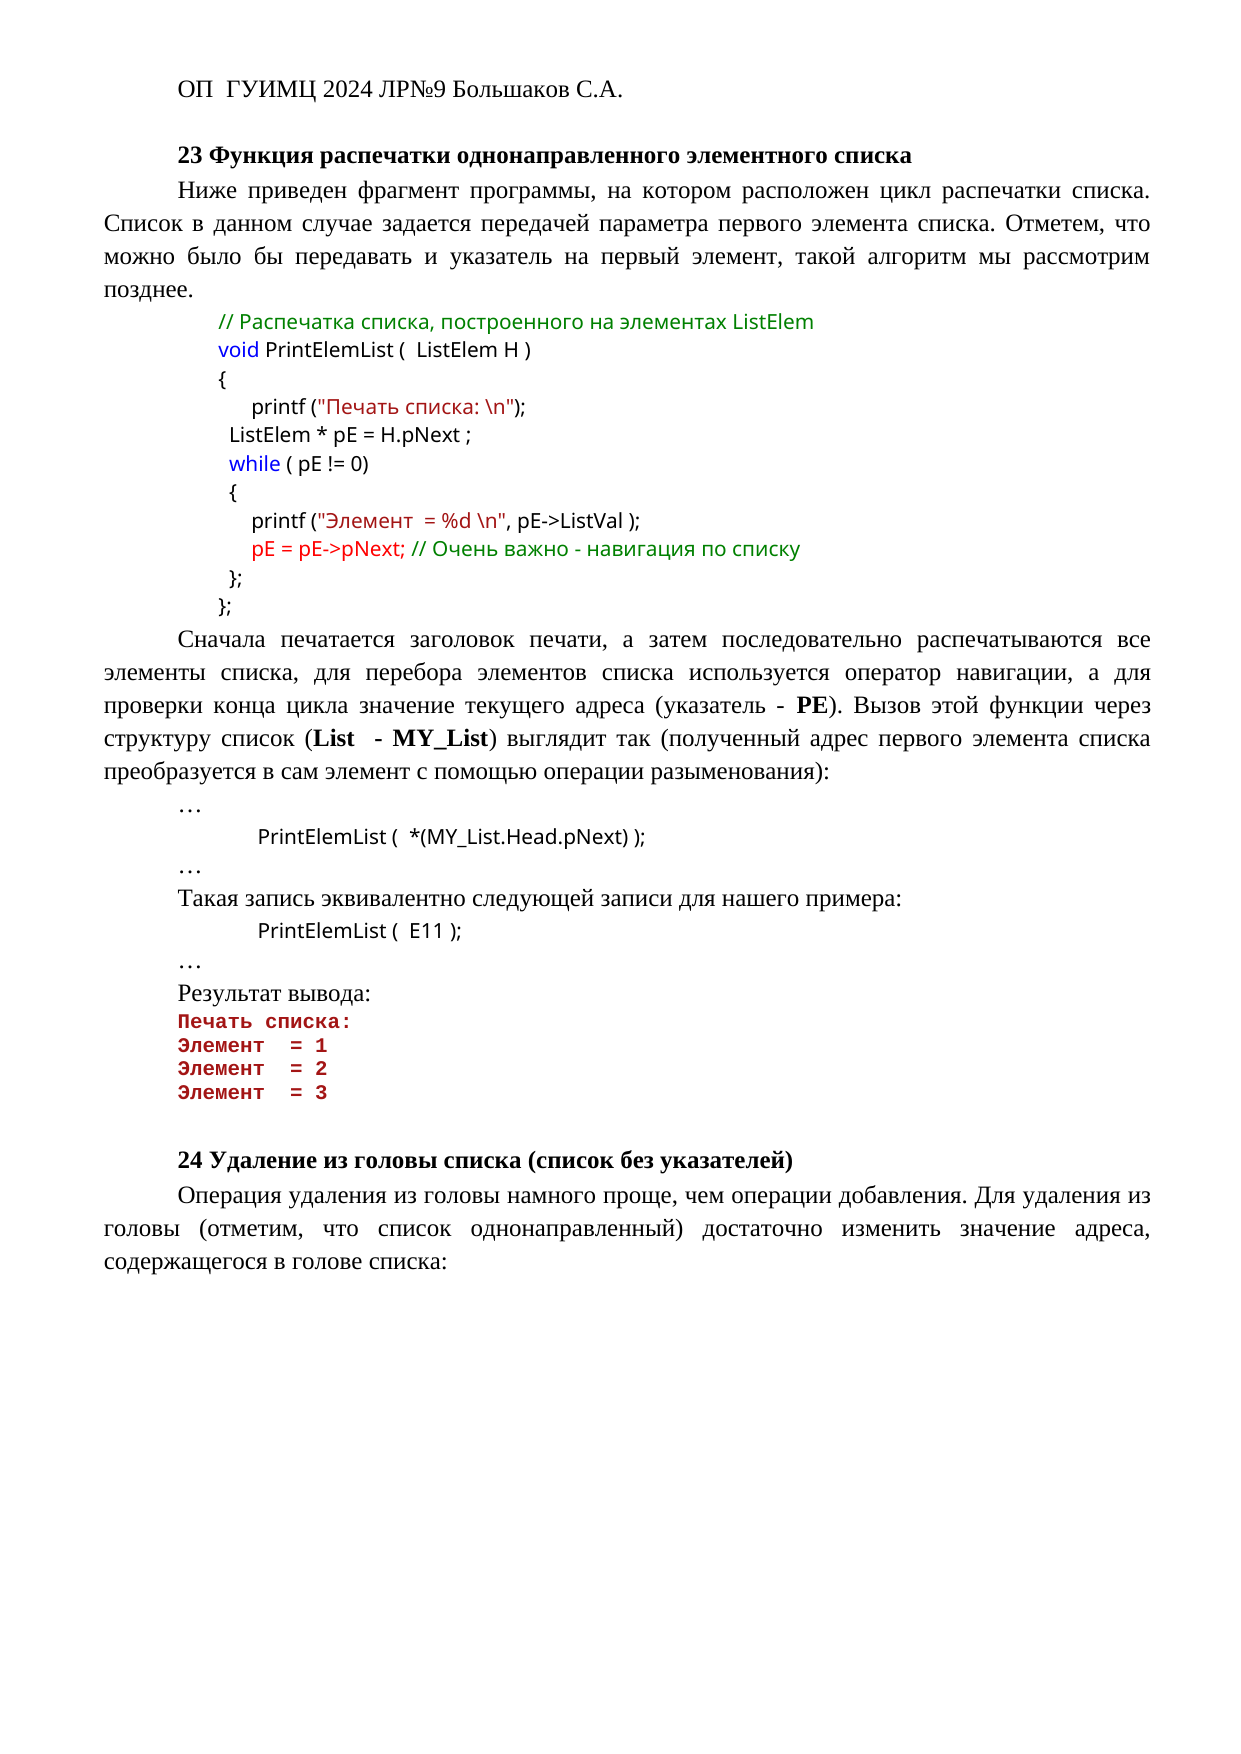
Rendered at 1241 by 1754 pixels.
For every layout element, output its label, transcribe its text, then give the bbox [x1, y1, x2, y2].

text { [184, 477, 1152, 506]
text }; [103, 591, 1152, 620]
text … [103, 850, 1152, 879]
text Операция удаления из головы намного проще, чем операции добавления. Для удаления из головы (отметим, что список однонаправленный) достаточно изменить значение адреса, содержащегося в голове списка: [103, 1180, 1152, 1274]
text Сначала печатается заголовок печати, а затем последовательно распечатываются все элементы списка, для перебора элементов списка используется оператор навигации, а для проверки конца цикла значение текущего адреса (указатель - PE). Вызов этой функции через структуру список (List - MY_List) выглядит так (полученный адрес первого элемента списка преобразуется в сам элемент с помощью операции разыменования): [103, 624, 1152, 785]
subtitle Удаление из головы списка (список без указателей) [103, 1145, 1152, 1173]
text Элемент = 2 [103, 1058, 1152, 1082]
text Ниже приведен фрагмент программы, на котором расположен цикл распечатки списка. Список в данном случае задается передачей параметра первого элемента списка. Отметем, что можно было бы передавать и указатель на первый элемент, такой алгоритм мы рассмотрим позднее. [103, 175, 1152, 303]
text … [103, 945, 1152, 974]
text Результат вывода: [103, 978, 1152, 1007]
text PrintElemList ( E11 ); [184, 916, 1152, 945]
text Элемент = 3 [103, 1082, 1152, 1106]
text ListElem * pE = H.pNext ; [184, 421, 1152, 449]
text while ( pE != 0) [184, 449, 1152, 477]
text void PrintElemList ( ListElem H ) [184, 335, 1152, 364]
text printf ("Печать списка: \n"); [184, 392, 1152, 421]
text Элемент = 1 [103, 1034, 1152, 1058]
text pE = pE->pNext; // Очень важно - навигация по списку [184, 534, 1152, 563]
text … [103, 789, 1152, 818]
text }; [184, 563, 1152, 591]
text { [184, 364, 1152, 392]
text PrintElemList ( *(MY_List.Head.pNext) ); [184, 822, 1152, 850]
text Печать списка: [103, 1011, 1152, 1034]
text Такая запись эквивалентно следующей записи для нашего примера: [103, 883, 1152, 912]
subtitle Функция распечатки однонаправленного элементного списка [103, 140, 1152, 168]
text // Распечатка списка, построенного на элементах ListElem [184, 307, 1152, 335]
text printf ("Элемент = %d \n", pE->ListVal ); [184, 506, 1152, 534]
